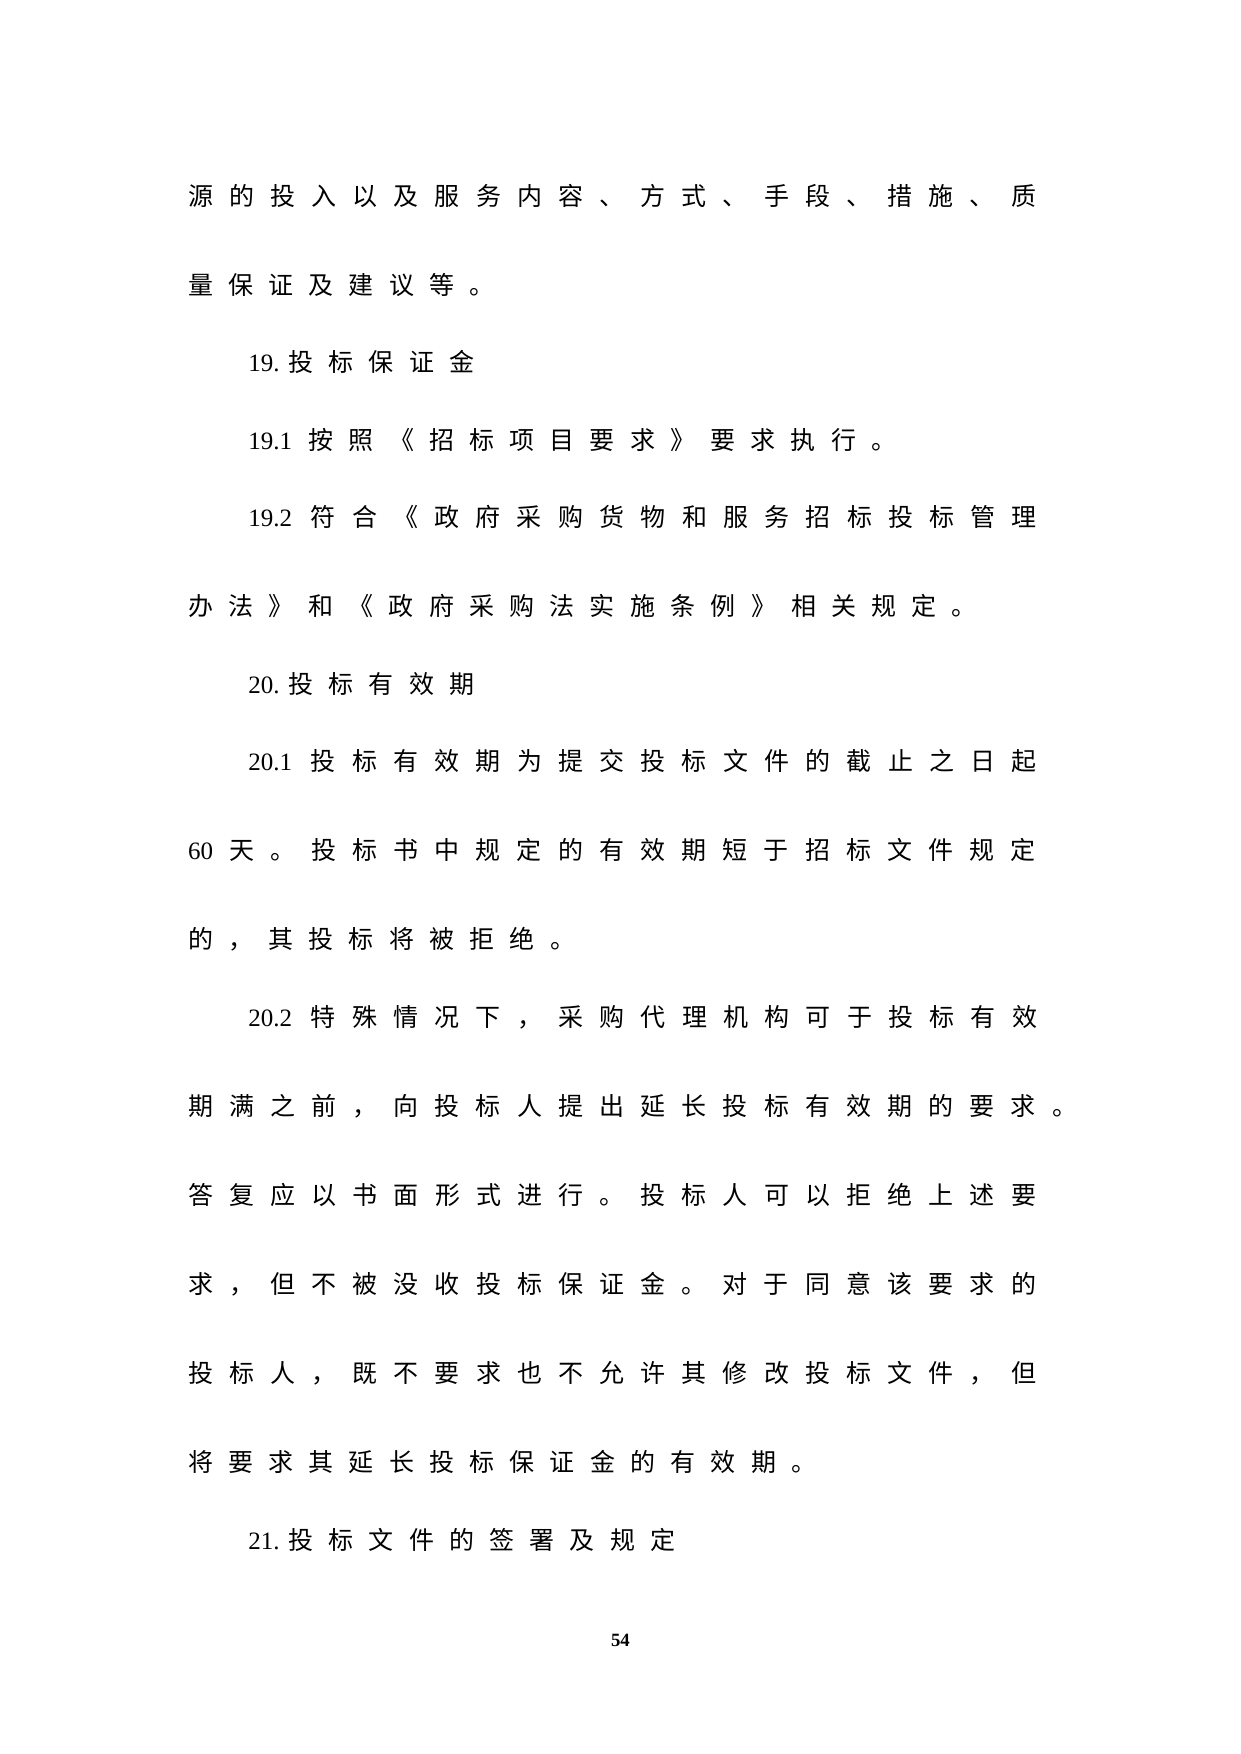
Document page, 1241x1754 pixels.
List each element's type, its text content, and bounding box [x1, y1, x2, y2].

text 19.1 按照《招标项目要求》要求执行。 [188, 408, 1052, 468]
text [188, 164, 1052, 313]
text 20.1 投标有效期为提交投标文件的截止之日起60天。投标书中规定的有效期短于招标文件规定的，其投标将被拒绝。 [188, 730, 1052, 968]
text 20. 投标有效期 [188, 653, 1052, 712]
text 21. 投标文件的签署及规定 [188, 1508, 1052, 1568]
text 20.2 特殊情况下，采购代理机构可于投标有效期满之前，向投标人提出延长投标有效期的要求。答复应以书面形式进行。投标人可以拒绝上述要求，但不被没收投标保证金。对于同意该要求的投标人，既不要求也不允许其修改投标文件，但将要求其延长投标保证金的有效期。 [188, 986, 1052, 1490]
text 19.2 符合《政府采购货物和服务招标投标管理办法》和《政府采购法实施条例》相关规定。 [188, 486, 1052, 634]
text 19. 投标保证金 [188, 331, 1052, 390]
